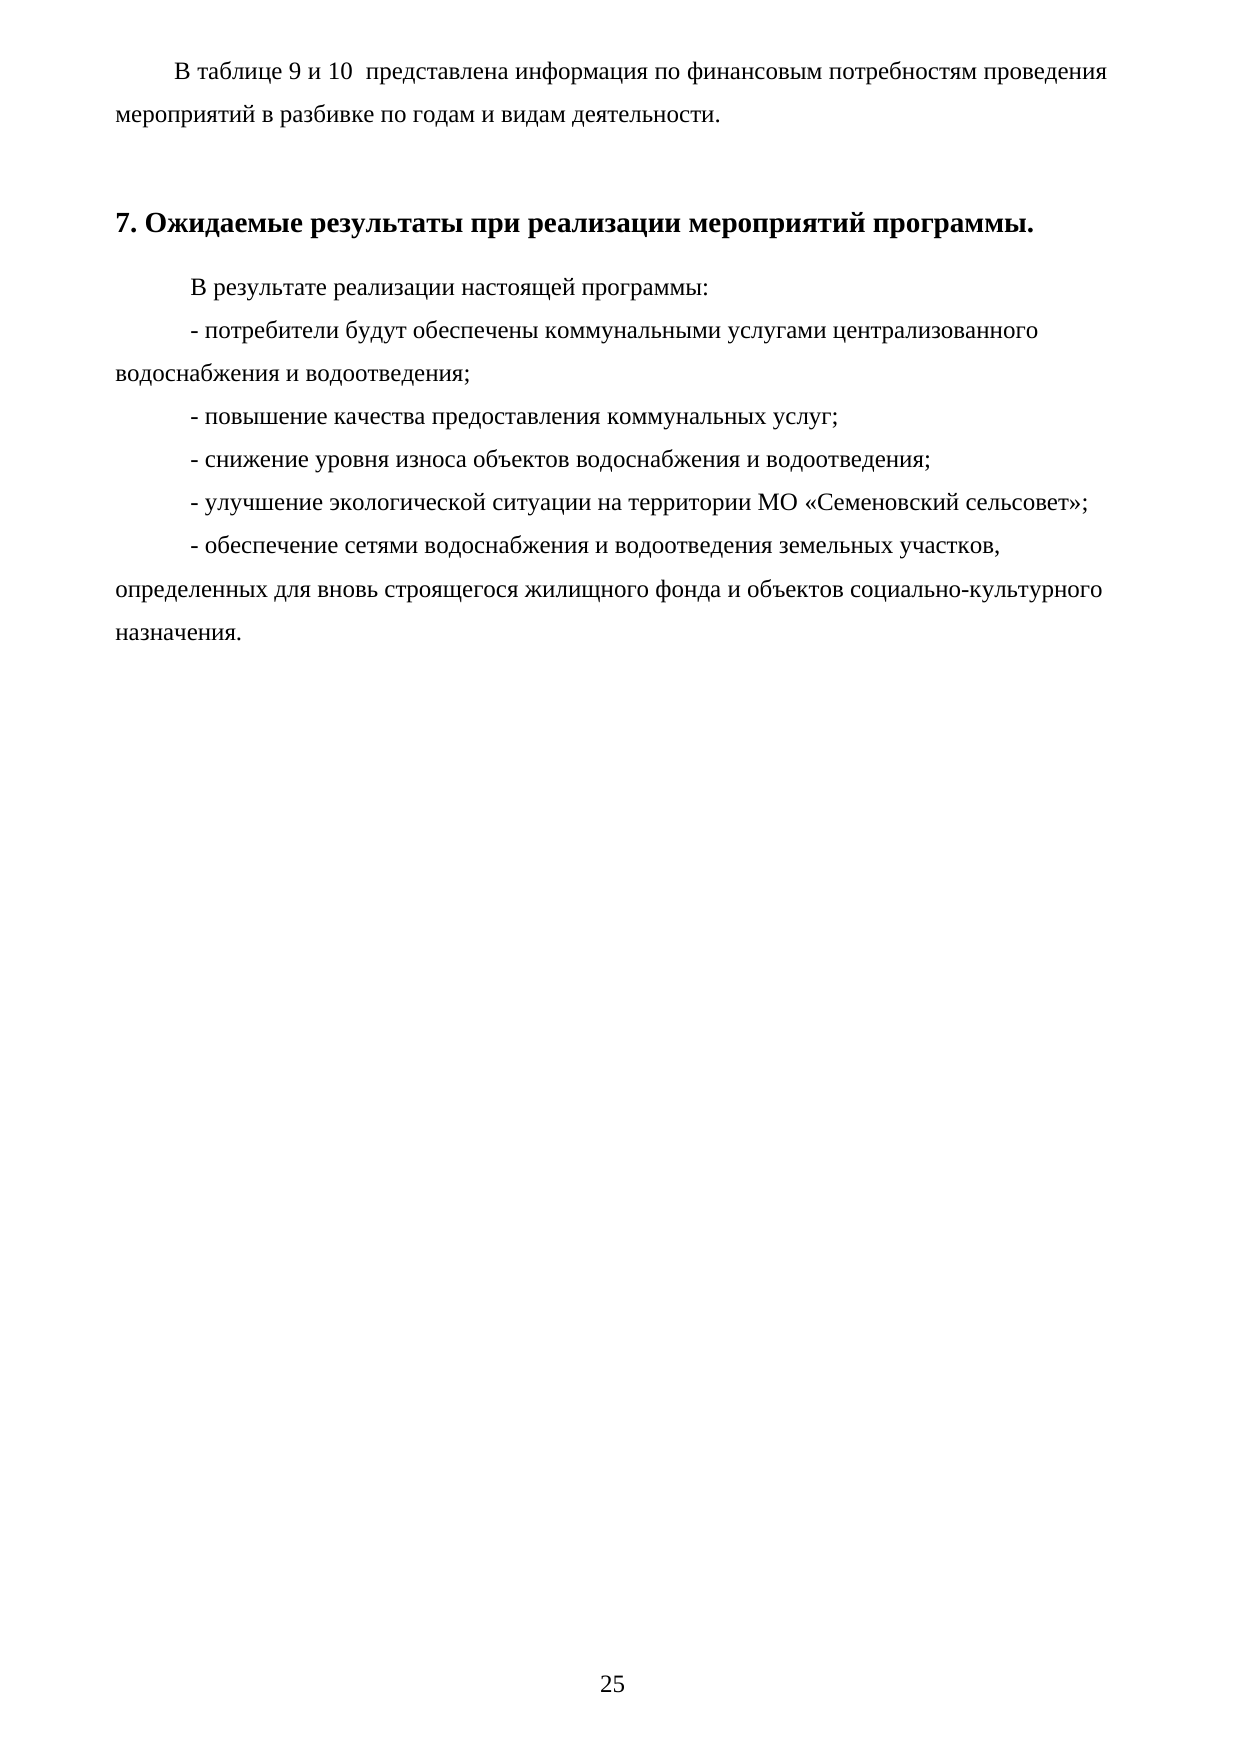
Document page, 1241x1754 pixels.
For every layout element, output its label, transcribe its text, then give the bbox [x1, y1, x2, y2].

text - улучшение экологической ситуации на территории МО «Семеновский сельсовет»; [115, 487, 1109, 516]
text В таблице 9 и 10 представлена информация по финансовым потребностям проведения мероприятий в разбивке по годам и видам деятельности. [115, 56, 1109, 128]
text В результате реализации настоящей программы: [115, 272, 1109, 301]
text - потребители будут обеспечены коммунальными услугами централизованного водоснабжения и водоотведения; [115, 315, 1109, 387]
subtitle 7. Ожидаемые результаты при реализации мероприятий программы. [115, 205, 1109, 238]
text - обеспечение сетями водоснабжения и водоотведения земельных участков, определенных для вновь строящегося жилищного фонда и объектов социально-культурного назначения. [115, 531, 1109, 646]
text - повышение качества предоставления коммунальных услуг; [115, 401, 1109, 430]
text - снижение уровня износа объектов водоснабжения и водоотведения; [115, 444, 1109, 473]
